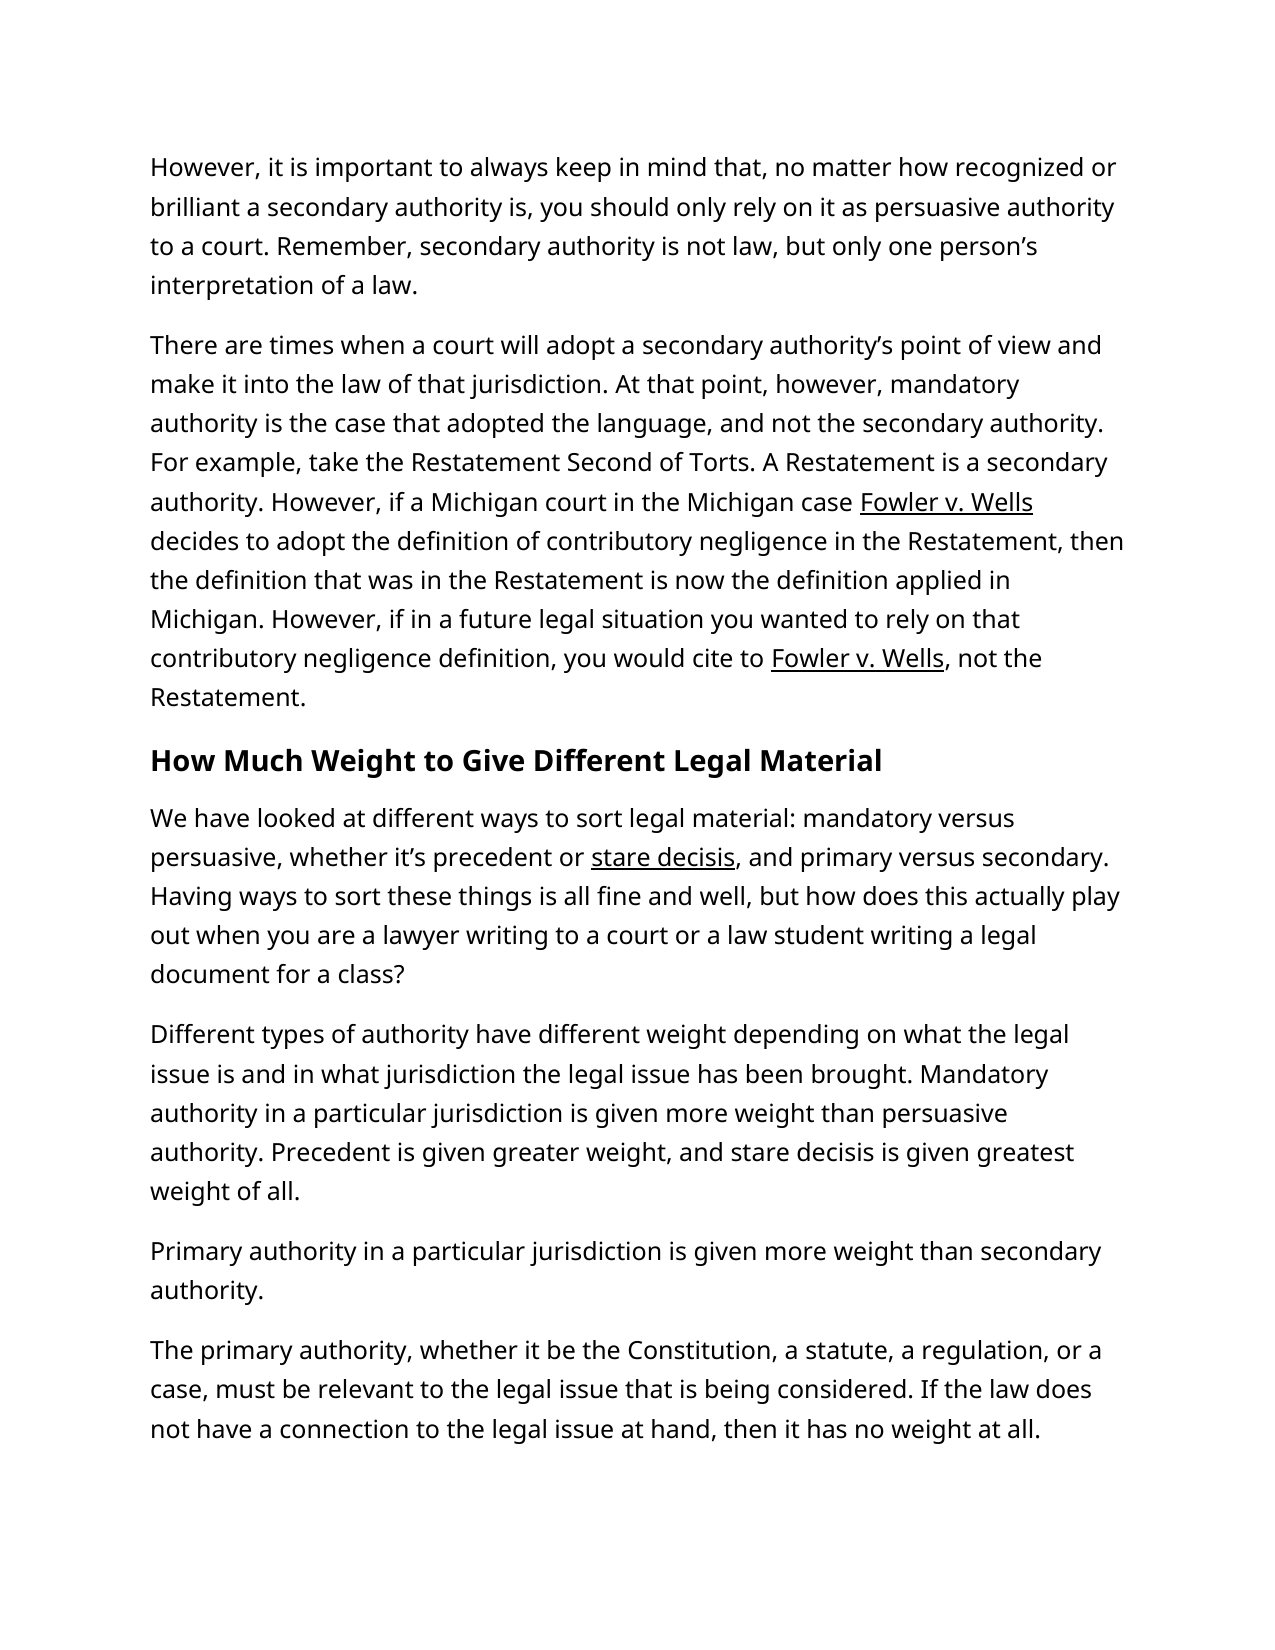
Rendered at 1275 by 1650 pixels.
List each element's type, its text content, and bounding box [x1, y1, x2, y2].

text However, it is important to always keep in mind that, no matter how recognized or brilliant a secondary authority is, you should only rely on it as persuasive authority to a court. Remember, secondary authority is not law, but only one person’s interpretation of a law. [150, 150, 1125, 302]
text We have looked at different ways to sort legal material: mandatory versus persuasive, whether it’s precedent or stare decisis, and primary versus secondary. Having ways to sort these things is all fine and well, but how does this actually play out when you are a lawyer writing to a court or a law student writing a legal document for a class? [150, 801, 1125, 991]
text Primary authority in a particular jurisdiction is given more weight than secondary authority. [150, 1234, 1125, 1307]
text The primary authority, whether it be the Constitution, a statute, a regulation, or a case, must be relevant to the legal issue that is being considered. If the law does not have a connection to the legal issue at hand, then it has no weight at all. [150, 1333, 1125, 1445]
text There are times when a court will adopt a secondary authority’s point of view and make it into the law of that jurisdiction. At that point, however, mandatory authority is the case that adopted the language, and not the secondary authority. For example, take the Restatement Second of Torts. A Restatement is a secondary authority. However, if a Michigan court in the Michigan case Fowler v. Wells decides to adopt the definition of contributory negligence in the Restatement, then the definition that was in the Restatement is now the definition applied in Michigan. However, if in a future legal situation you wanted to rely on that contributory negligence definition, you would cite to Fowler v. Wells, not the Restatement. [150, 327, 1125, 714]
subtitle How Much Weight to Give Different Legal Material [150, 740, 1125, 780]
text Different types of authority have different weight depending on what the legal issue is and in what jurisdiction the legal issue has been brought. Mandatory authority in a particular jurisdiction is given more weight than persuasive authority. Precedent is given greater weight, and stare decisis is given greatest weight of all. [150, 1017, 1125, 1208]
